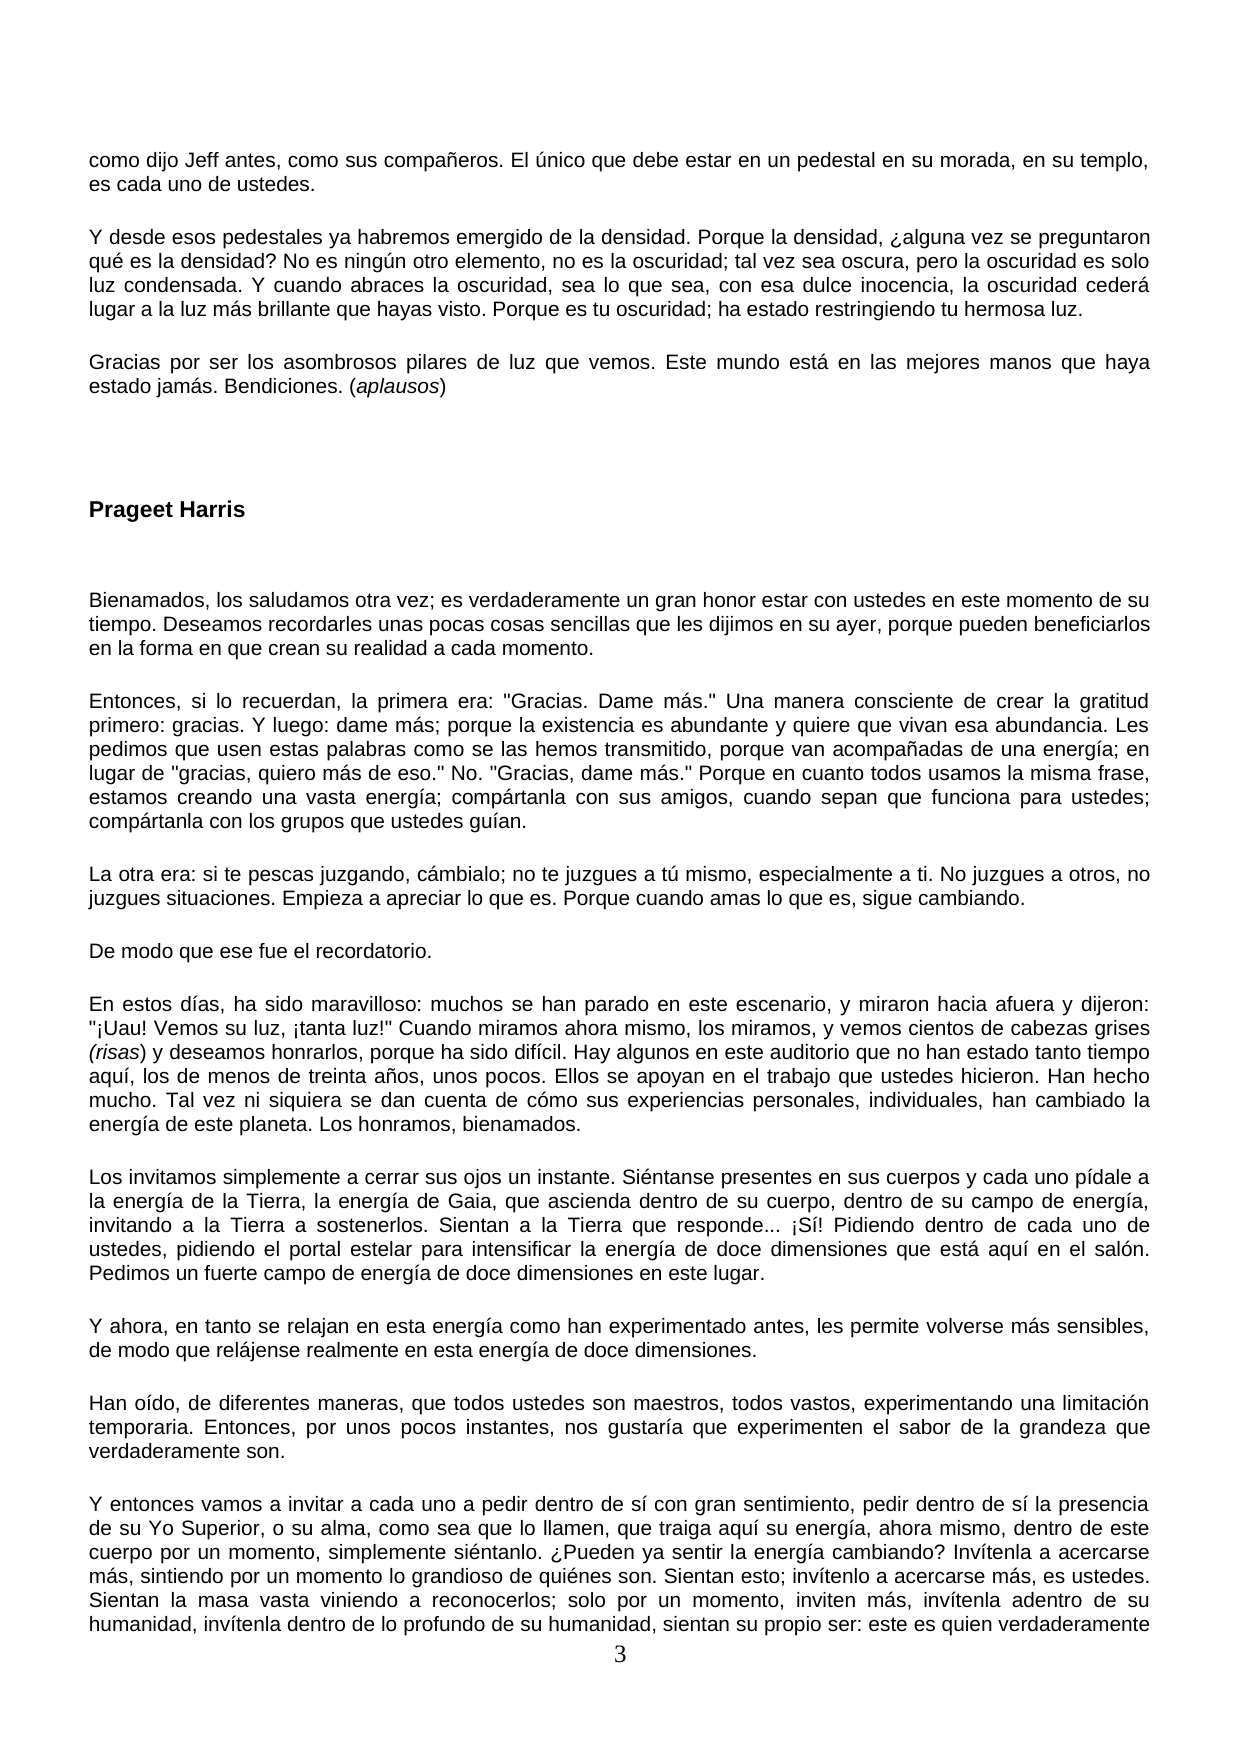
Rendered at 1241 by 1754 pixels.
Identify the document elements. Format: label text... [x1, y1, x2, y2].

text Los invitamos simplemente a cerrar sus ojos un instante. Siéntanse presentes en sus cuerpos y cada uno pídale a la energía de la Tierra, la energía de Gaia, que ascienda dentro de su cuerpo, dentro de su campo de energía, invitando a la Tierra a sostenerlos. Sientan a la Tierra que responde... ¡Sí! Pidiendo dentro de cada uno de ustedes, pidiendo el portal estelar para intensificar la energía de doce dimensiones que está aquí en el salón. Pedimos un fuerte campo de energía de doce dimensiones en este lugar. [89, 1165, 1152, 1284]
text La otra era: si te pescas juzgando, cámbialo; no te juzgues a tú mismo, especialmente a ti. No juzgues a otros, no juzgues situaciones. Empieza a apreciar lo que es. Porque cuando amas lo que es, sigue cambiando. [89, 862, 1152, 909]
text De modo que ese fue el recordatorio. [89, 939, 1152, 963]
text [89, 148, 1152, 196]
text Y desde esos pedestales ya habremos emergido de la densidad. Porque la densidad, ¿alguna vez se preguntaron qué es la densidad? No es ningún otro elemento, no es la oscuridad; tal vez sea oscura, pero la oscuridad es solo luz condensada. Y cuando abraces la oscuridad, sea lo que sea, con esa dulce inocencia, la oscuridad cederá lugar a la luz más brillante que hayas visto. Porque es tu oscuridad; ha estado restringiendo tu hermosa luz. [89, 225, 1152, 321]
text Bienamados, los saludamos otra vez; es verdaderamente un gran honor estar con ustedes en este momento de su tiempo. Deseamos recordarles unas pocas cosas sencillas que les dijimos en su ayer, porque pueden beneficiarlos en la forma en que crean su realidad a cada momento. [89, 588, 1152, 659]
text En estos días, ha sido maravilloso: muchos se han parado en este escenario, y miraron hacia afuera y dijeron: "¡Uau! Vemos su luz, ¡tanta luz!" Cuando miramos ahora mismo, los miramos, y vemos cientos de cabezas grises (risas) y deseamos honrarlos, porque ha sido difícil. Hay algunos en este auditorio que no han estado tanto tiempo aquí, los de menos de treinta años, unos pocos. Ellos se apoyan en el trabajo que ustedes hicieron. Han hecho mucho. Tal vez ni siquiera se dan cuenta de cómo sus experiencias personales, individuales, han cambiado la energía de este planeta. Los honramos, bienamados. [89, 992, 1152, 1136]
text Y ahora, en tanto se relajan en esta energía como han experimentado antes, les permite volverse más sensibles, de modo que relájense realmente en esta energía de doce dimensiones. [89, 1314, 1152, 1362]
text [89, 1492, 1152, 1636]
text Han oído, de diferentes maneras, que todos ustedes son maestros, todos vastos, experimentando una limitación temporaria. Entonces, por unos pocos instantes, nos gustaría que experimenten el sabor de la grandeza que verdaderamente son. [89, 1391, 1152, 1463]
text Prageet Harris [89, 496, 1152, 522]
text Entonces, si lo recuerdan, la primera era: "Gracias. Dame más." Una manera consciente de crear la gratitud primero: gracias. Y luego: dame más; porque la existencia es abundante y quiere que vivan esa abundancia. Les pedimos que usen estas palabras como se las hemos transmitido, porque van acompañadas de una energía; en lugar de "gracias, quiero más de eso." No. "Gracias, dame más." Porque en cuanto todos usamos la misma frase, estamos creando una vasta energía; compártanla con sus amigos, cuando sepan que funciona para ustedes; compártanla con los grupos que ustedes guían. [89, 689, 1152, 832]
text Gracias por ser los asombrosos pilares de luz que vemos. Este mundo está en las mejores manos que haya estado jamás. Bendiciones. (aplausos) [89, 350, 1152, 398]
